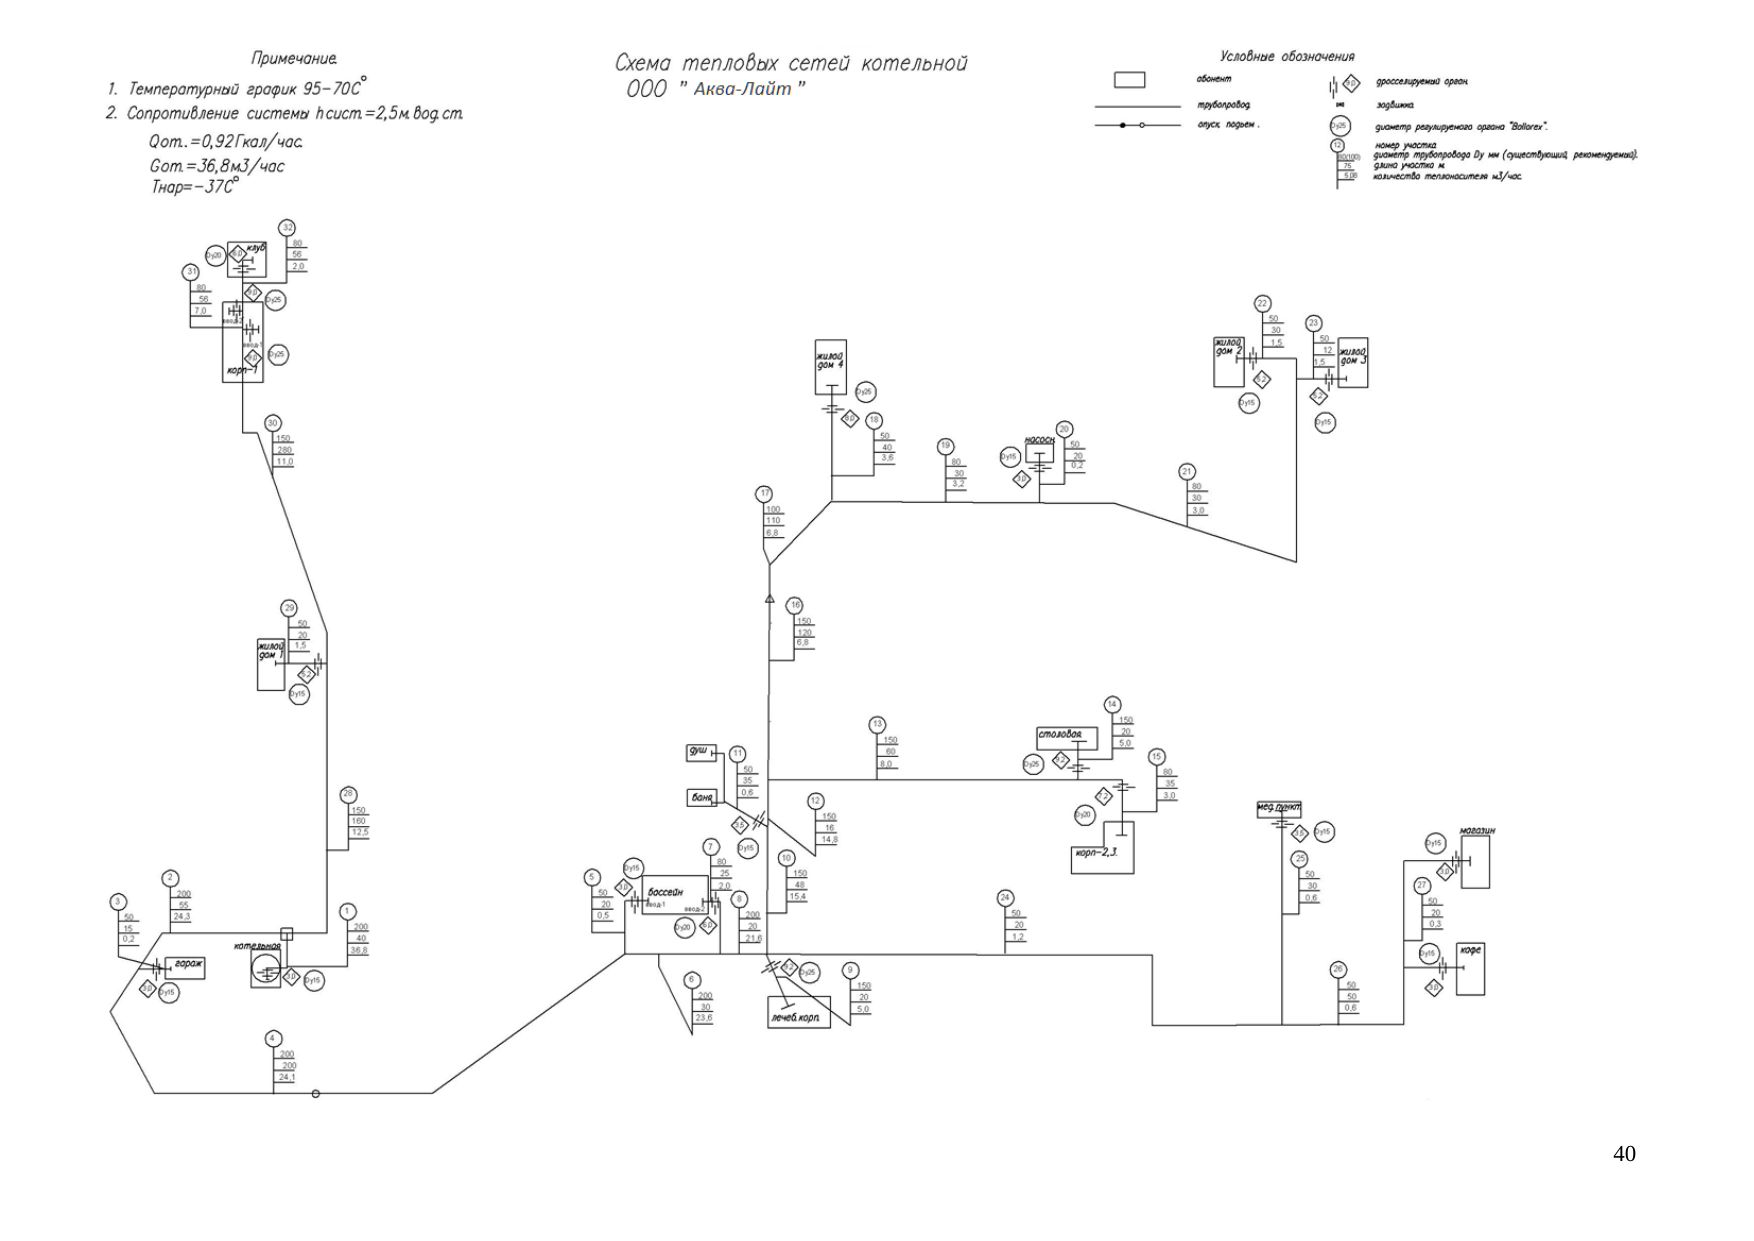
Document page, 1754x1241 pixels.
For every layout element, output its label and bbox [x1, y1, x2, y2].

picture [86, 46, 1653, 1128]
